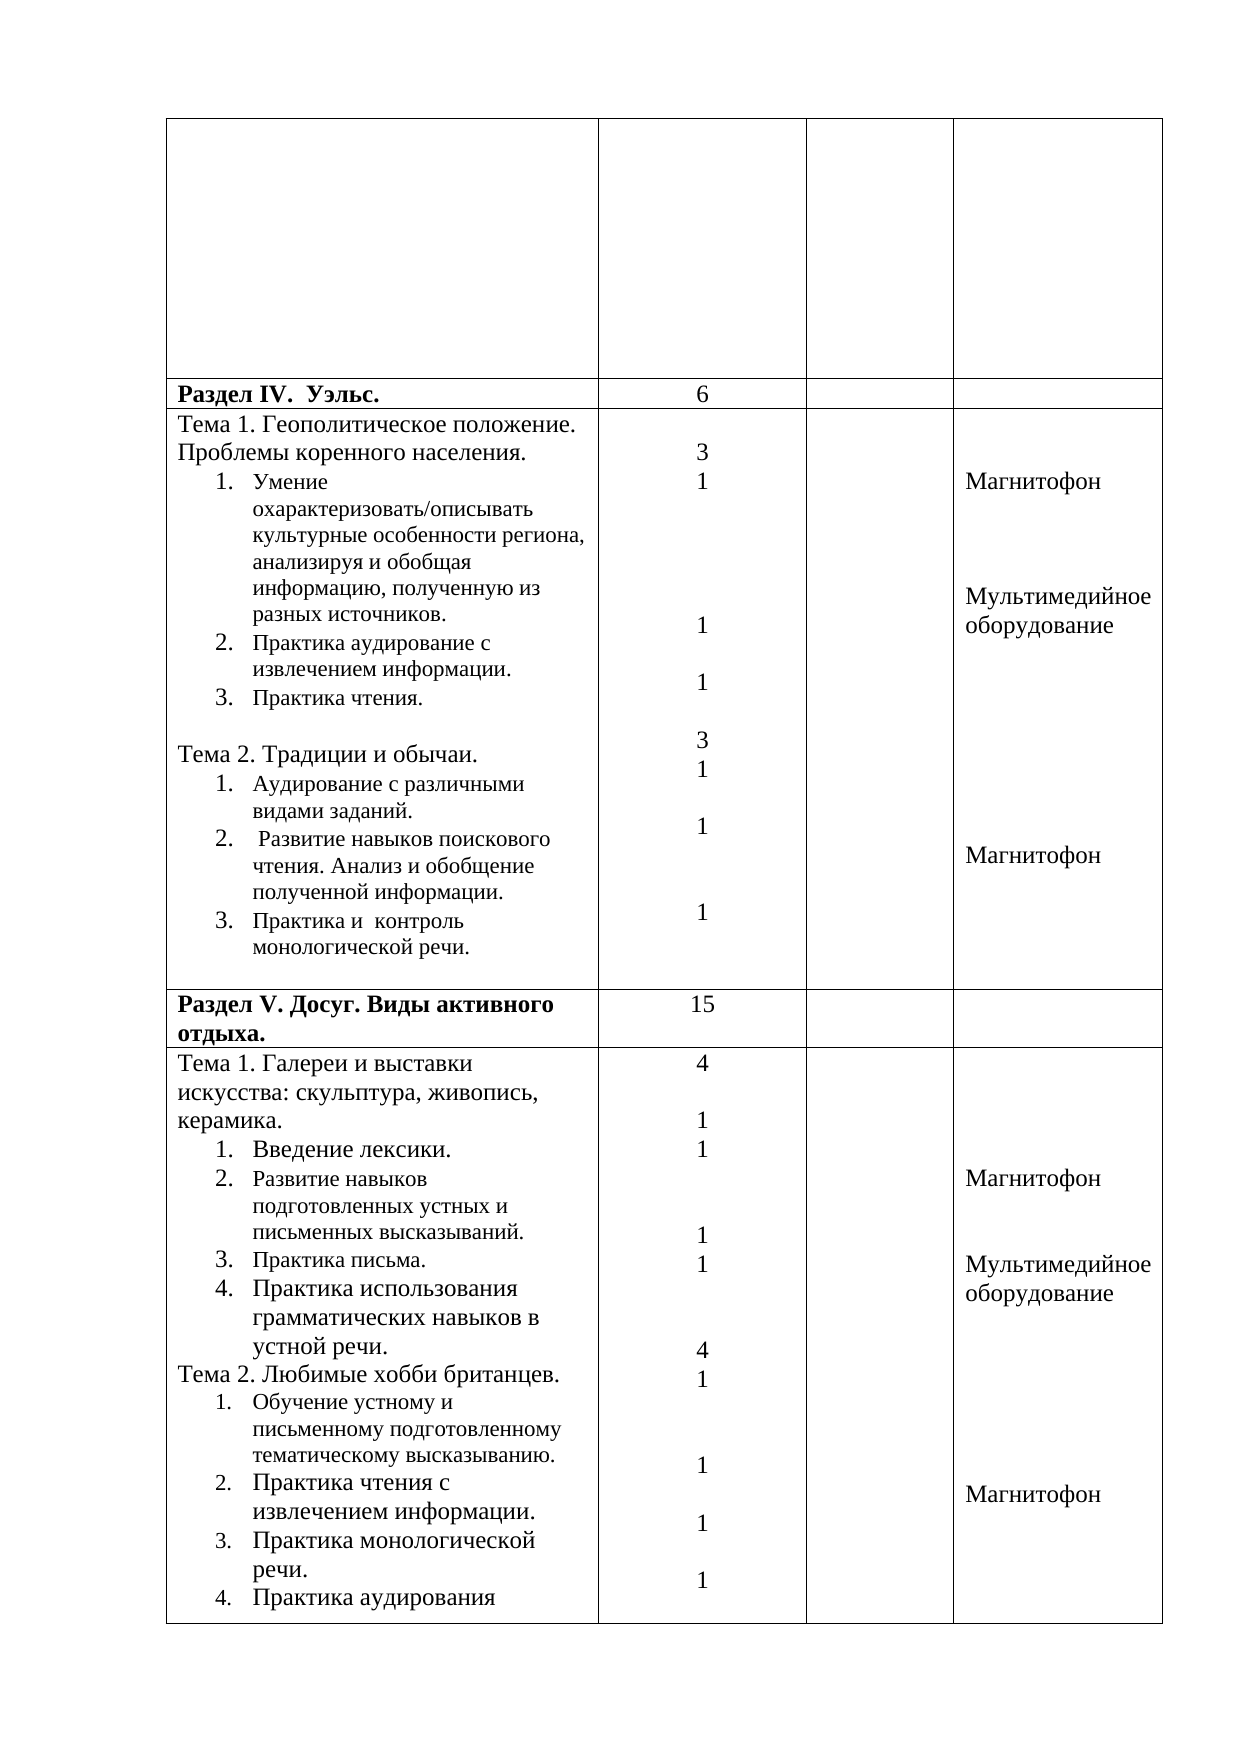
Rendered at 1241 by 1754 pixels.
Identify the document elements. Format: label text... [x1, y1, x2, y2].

table_cell [954, 379, 1162, 408]
table_cell Раздел IV. Уэльс. [167, 379, 598, 408]
table_cell [807, 1048, 953, 1623]
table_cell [954, 1048, 1162, 1623]
table_cell [954, 990, 1162, 1047]
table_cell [954, 119, 1162, 378]
table_cell 6 [599, 379, 806, 408]
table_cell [167, 1048, 598, 1623]
table_cell [807, 119, 953, 378]
table_cell 15 [599, 990, 806, 1047]
table_cell [807, 990, 953, 1047]
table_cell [599, 119, 806, 378]
table_cell 3 1 1 1 3 1 1 1 [599, 409, 806, 988]
table_cell Раздел V. Досуг. Виды активного отдыха. [167, 990, 598, 1047]
table_cell [807, 409, 953, 988]
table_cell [167, 119, 598, 378]
table_cell Тема 1. Геополитическое положение. Проблемы коренного населения. Умение охарактеризовать/описывать культурные особенности региона, анализируя и обобщая информацию, полученную из разных источников. Практика аудирование с извлечением информации. Практика чтения. Тема 2. Традиции и обычаи. Аудирование с различными видами заданий. Развитие навыков поискового чтения. Анализ и обобщение полученной информации. Практика и контроль монологической речи. [167, 409, 598, 988]
table_cell Магнитофон Мультимедийное оборудование Магнитофон [954, 409, 1162, 988]
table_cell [599, 1048, 806, 1623]
table_cell [807, 379, 953, 408]
